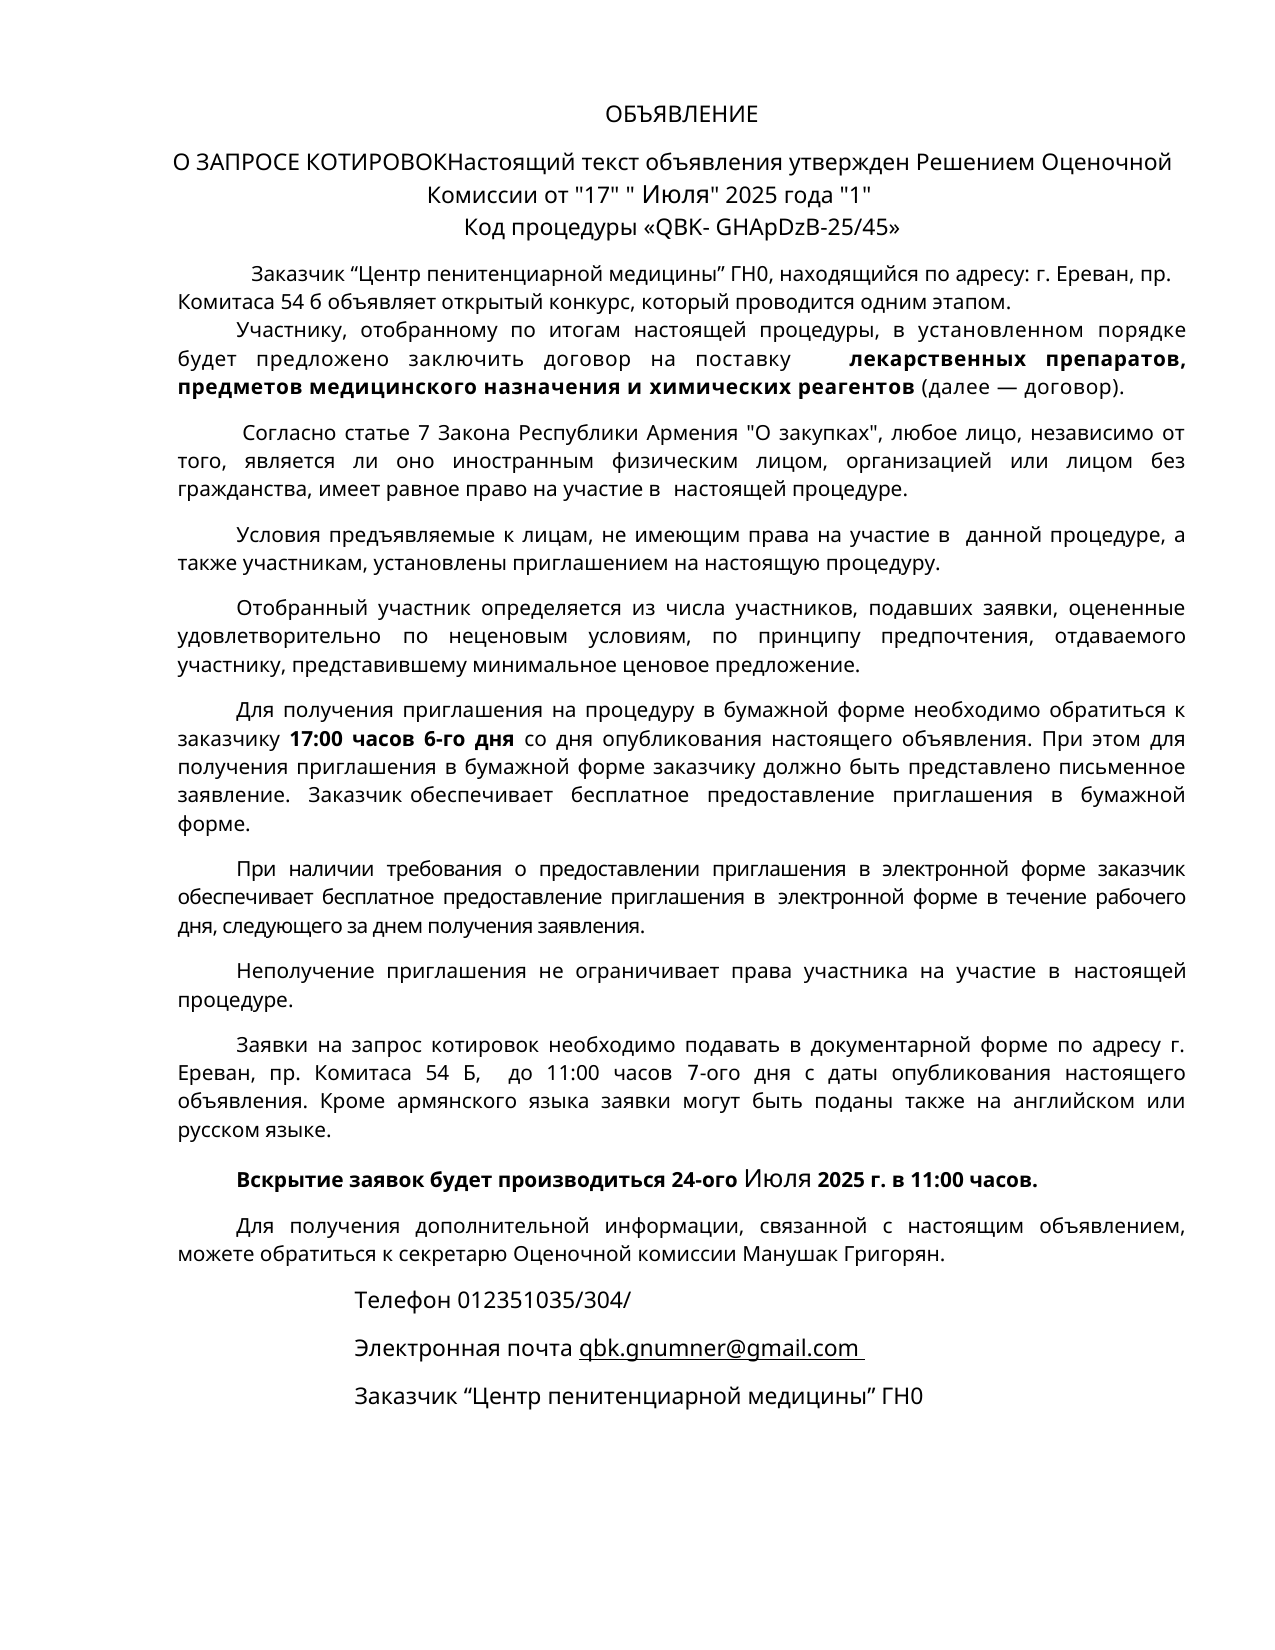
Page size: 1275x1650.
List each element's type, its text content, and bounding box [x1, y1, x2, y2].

text Заявки на запрос котировок необходимо подавать в документарной форме по адресу г. Ереван, пр. Комитаса 54 Б, до 11:00 часов 7-ого дня с даты опубликования настоящего объявления. Кроме армянского языка заявки могут быть поданы также на английском или русском языке. [177, 1030, 1186, 1143]
text Электронная почта qbk.gnumner@gmail.com [354, 1332, 1186, 1364]
text Согласно статье 7 Закона Республики Армения "О закупках", любое лицо, независимо от того, является ли оно иностранным физическим лицом, организацией или лицом без гражданства, имеет равное право на участие в настоящей процедуре. [177, 418, 1186, 503]
text ОБЪЯВЛЕНИЕ [177, 97, 1186, 129]
text Телефон 012351035/304/ [354, 1284, 1186, 1316]
text О ЗАПРОСЕ КОТИРОВОКНастоящий текст объявления утвержден Решением Оценочной Комиссии от "17" " Июля" 2025 года "1" [112, 145, 1186, 211]
text Отобранный участник определяется из числа участников, подавших заявки, оцененные удовлетворительно по неценовым условиям, по принципу предпочтения, отдаваемого участнику, представившему минимальное ценовое предложение. [177, 593, 1186, 678]
text Неполучение приглашения не ограничивает права участника на участие в настоящей процедуре. [177, 956, 1186, 1013]
text Для получения приглашения на процедуру в бумажной форме необходимо обратиться к заказчику 17:00 часов 6-го дня со дня опубликования настоящего объявления. При этом для получения приглашения в бумажной форме заказчику должно быть представлено письменное заявление. Заказчик обеспечивает бесплатное предоставление приглашения в бумажной форме. [177, 695, 1186, 837]
text Заказчик “Центр пенитенциарной медицины” ГН0, находящийся по адресу: г. Ереван, пр. Комитаса 54 б объявляет открытый конкурс, который проводится одним этапом. [177, 259, 1186, 316]
text Участнику, отобранному по итогам настоящей процедуры, в установленном порядке будет предложено заключить договор на поставку лекарственных препаратов, предметов медицинского назначения и химических реагентов (далее — договор). [177, 316, 1186, 401]
text Для получения дополнительной информации, связанной с настоящим объявлением, можете обратиться к секретарю Оценочной комиссии Манушак Григорян. [177, 1211, 1186, 1268]
text Заказчик “Центр пенитенциарной медицины” ГН0 [354, 1380, 1186, 1412]
text При наличии требования о предоставлении приглашения в электронной форме заказчик обеспечивает бесплатное предоставление приглашения в электронной форме в течение рабочего дня, следующего за днем получения заявления. [177, 854, 1186, 939]
text Вскрытие заявок будет производиться 24-ого Июля 2025 г. в 11:00 часов. [177, 1160, 1186, 1194]
text Код процедуры «QBK- GHApDzB-25/45» [177, 211, 1186, 242]
text Условия предъявляемые к лицам, не имеющим права на участие в данной процедуре, а также участникам, установлены приглашением на настоящую процедуру. [177, 520, 1186, 577]
